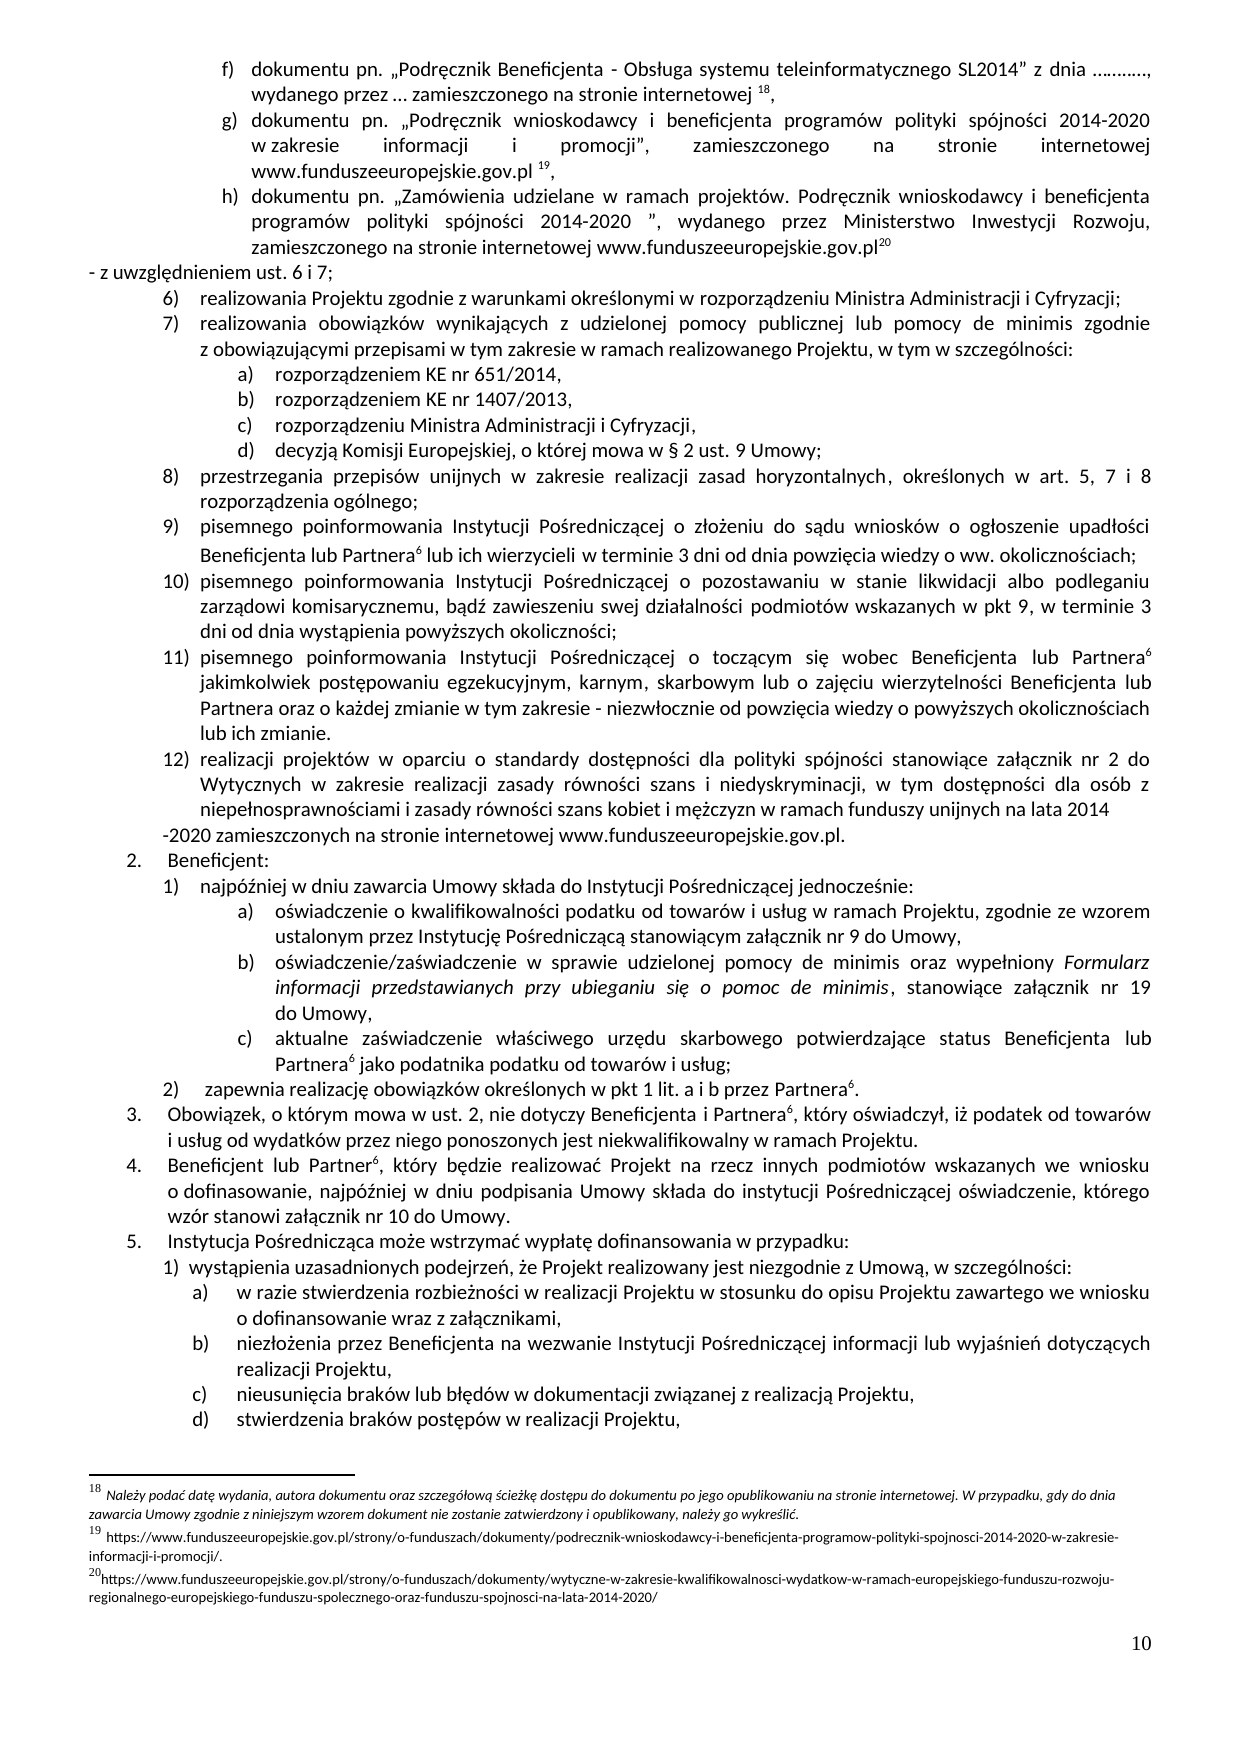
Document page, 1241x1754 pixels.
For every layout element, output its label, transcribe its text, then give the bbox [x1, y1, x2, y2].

text -2020 zamieszczonych na stronie internetowej www.funduszeeuropejskie.gov.pl. [162, 822, 1152, 847]
list aktualne zaświadczenie właściwego urzędu skarbowego potwierdzające status Beneficjenta lub Partnera6 jako podatnika podatku od towarów i usług; [237, 1025, 1152, 1076]
list Beneficjent lub Partner6, który będzie realizować Projekt na rzecz innych podmiotów wskazanych we wniosku o dofinasowanie, najpóźniej w dniu podpisania Umowy składa do instytucji Pośredniczącej oświadczenie, którego wzór stanowi załącznik nr 10 do Umowy. [126, 1152, 1152, 1229]
list najpóźniej w dniu zawarcia Umowy składa do Instytucji Pośredniczącej jednocześnie: [162, 873, 1152, 898]
list oświadczenie o kwalifikowalności podatku od towarów i usług w ramach Projektu, zgodnie ze wzorem ustalonym przez Instytucję Pośredniczącą stanowiącym załącznik nr 9 do Umowy, [237, 898, 1152, 949]
list realizowania obowiązków wynikających z udzielonej pomocy publicznej lub pomocy de minimis zgodnie z obowiązującymi przepisami w tym zakresie w ramach realizowanego Projektu, w tym w szczególności: [162, 310, 1152, 361]
list niezłożenia przez Beneficjenta na wezwanie Instytucji Pośredniczącej informacji lub wyjaśnień dotyczących realizacji Projektu, [192, 1330, 1152, 1381]
list Instytucja Pośrednicząca może wstrzymać wypłatę dofinansowania w przypadku: [126, 1229, 1152, 1254]
text - z uwzględnieniem ust. 6 i 7; [89, 259, 1152, 285]
list pisemnego poinformowania Instytucji Pośredniczącej o złożeniu do sądu wniosków o ogłoszenie upadłości Beneficjenta lub Partnera6 lub ich wierzycieli w terminie 3 dni od dnia powzięcia wiedzy o ww. okolicznościach; [162, 514, 1152, 568]
list dokumentu pn. „Zamówienia udzielane w ramach projektów. Podręcznik wnioskodawcy i beneficjenta programów polityki spójności 2014-2020 ”, wydanego przez Ministerstwo Inwestycji Rozwoju, zamieszczonego na stronie internetowej www.funduszeeuropejskie.gov.pl [222, 183, 1152, 259]
list realizacji projektów w oparciu o standardy dostępności dla polityki spójności stanowiące załącznik nr 2 do Wytycznych w zakresie realizacji zasady równości szans i niedyskryminacji, w tym dostępności dla osób z niepełnosprawnościami i zasady równości szans kobiet i mężczyzn w ramach funduszy unijnych na lata 2014 [162, 746, 1152, 822]
list nieusunięcia braków lub błędów w dokumentacji związanej z realizacją Projektu, [192, 1381, 1152, 1407]
list Beneficjent: [126, 847, 1152, 873]
list rozporządzeniu Ministra Administracji i Cyfryzacji, [237, 412, 1152, 437]
list oświadczenie/zaświadczenie w sprawie udzielonej pomocy de minimis oraz wypełniony Formularz informacji przedstawianych przy ubieganiu się o pomoc de minimis, stanowiące załącznik nr 19 do Umowy, [237, 949, 1152, 1025]
list rozporządzeniem KE nr 1407/2013, [237, 387, 1152, 412]
list realizowania Projektu zgodnie z warunkami określonymi w rozporządzeniu Ministra Administracji i Cyfryzacji; [162, 285, 1152, 310]
list stwierdzenia braków postępów w realizacji Projektu, [192, 1407, 1152, 1432]
list dokumentu pn. „Podręcznik wnioskodawcy i beneficjenta programów polityki spójności 2014-2020 w zakresie informacji i promocji”, zamieszczonego na stronie internetowej www.funduszeeuropejskie.gov.pl , [222, 107, 1152, 183]
list Obowiązek, o którym mowa w ust. 2, nie dotyczy Beneficjenta i Partnera6, który oświadczył, iż podatek od towarów i usług od wydatków przez niego ponoszonych jest niekwalifikowalny w ramach Projektu. [126, 1102, 1152, 1152]
list zapewnia realizację obowiązków określonych w pkt 1 lit. a i b przez Partnera6. [162, 1076, 1152, 1102]
list dokumentu pn. „Podręcznik Beneficjenta - Obsługa systemu teleinformatycznego SL2014” z dnia ……..…, wydanego przez … zamieszczonego na stronie internetowej , [222, 56, 1152, 107]
list pisemnego poinformowania Instytucji Pośredniczącej o pozostawaniu w stanie likwidacji albo podleganiu zarządowi komisarycznemu, bądź zawieszeniu swej działalności podmiotów wskazanych w pkt 9, w terminie 3 dni od dnia wystąpienia powyższych okoliczności; [162, 568, 1152, 644]
text 1) wystąpienia uzasadnionych podejrzeń, że Projekt realizowany jest niezgodnie z Umową, w szczególności: [126, 1254, 1152, 1279]
list decyzją Komisji Europejskiej, o której mowa w § 2 ust. 9 Umowy; [237, 437, 1152, 463]
list pisemnego poinformowania Instytucji Pośredniczącej o toczącym się wobec Beneficjenta lub Partnera6 jakimkolwiek postępowaniu egzekucyjnym, karnym, skarbowym lub o zajęciu wierzytelności Beneficjenta lub Partnera oraz o każdej zmianie w tym zakresie - niezwłocznie od powzięcia wiedzy o powyższych okolicznościach lub ich zmianie. [162, 644, 1152, 746]
list przestrzegania przepisów unijnych w zakresie realizacji zasad horyzontalnych, określonych w art. 5, 7 i 8 rozporządzenia ogólnego; [162, 463, 1152, 514]
list w razie stwierdzenia rozbieżności w realizacji Projektu w stosunku do opisu Projektu zawartego we wniosku o dofinansowanie wraz z załącznikami, [192, 1279, 1152, 1330]
list rozporządzeniem KE nr 651/2014, [237, 361, 1152, 387]
